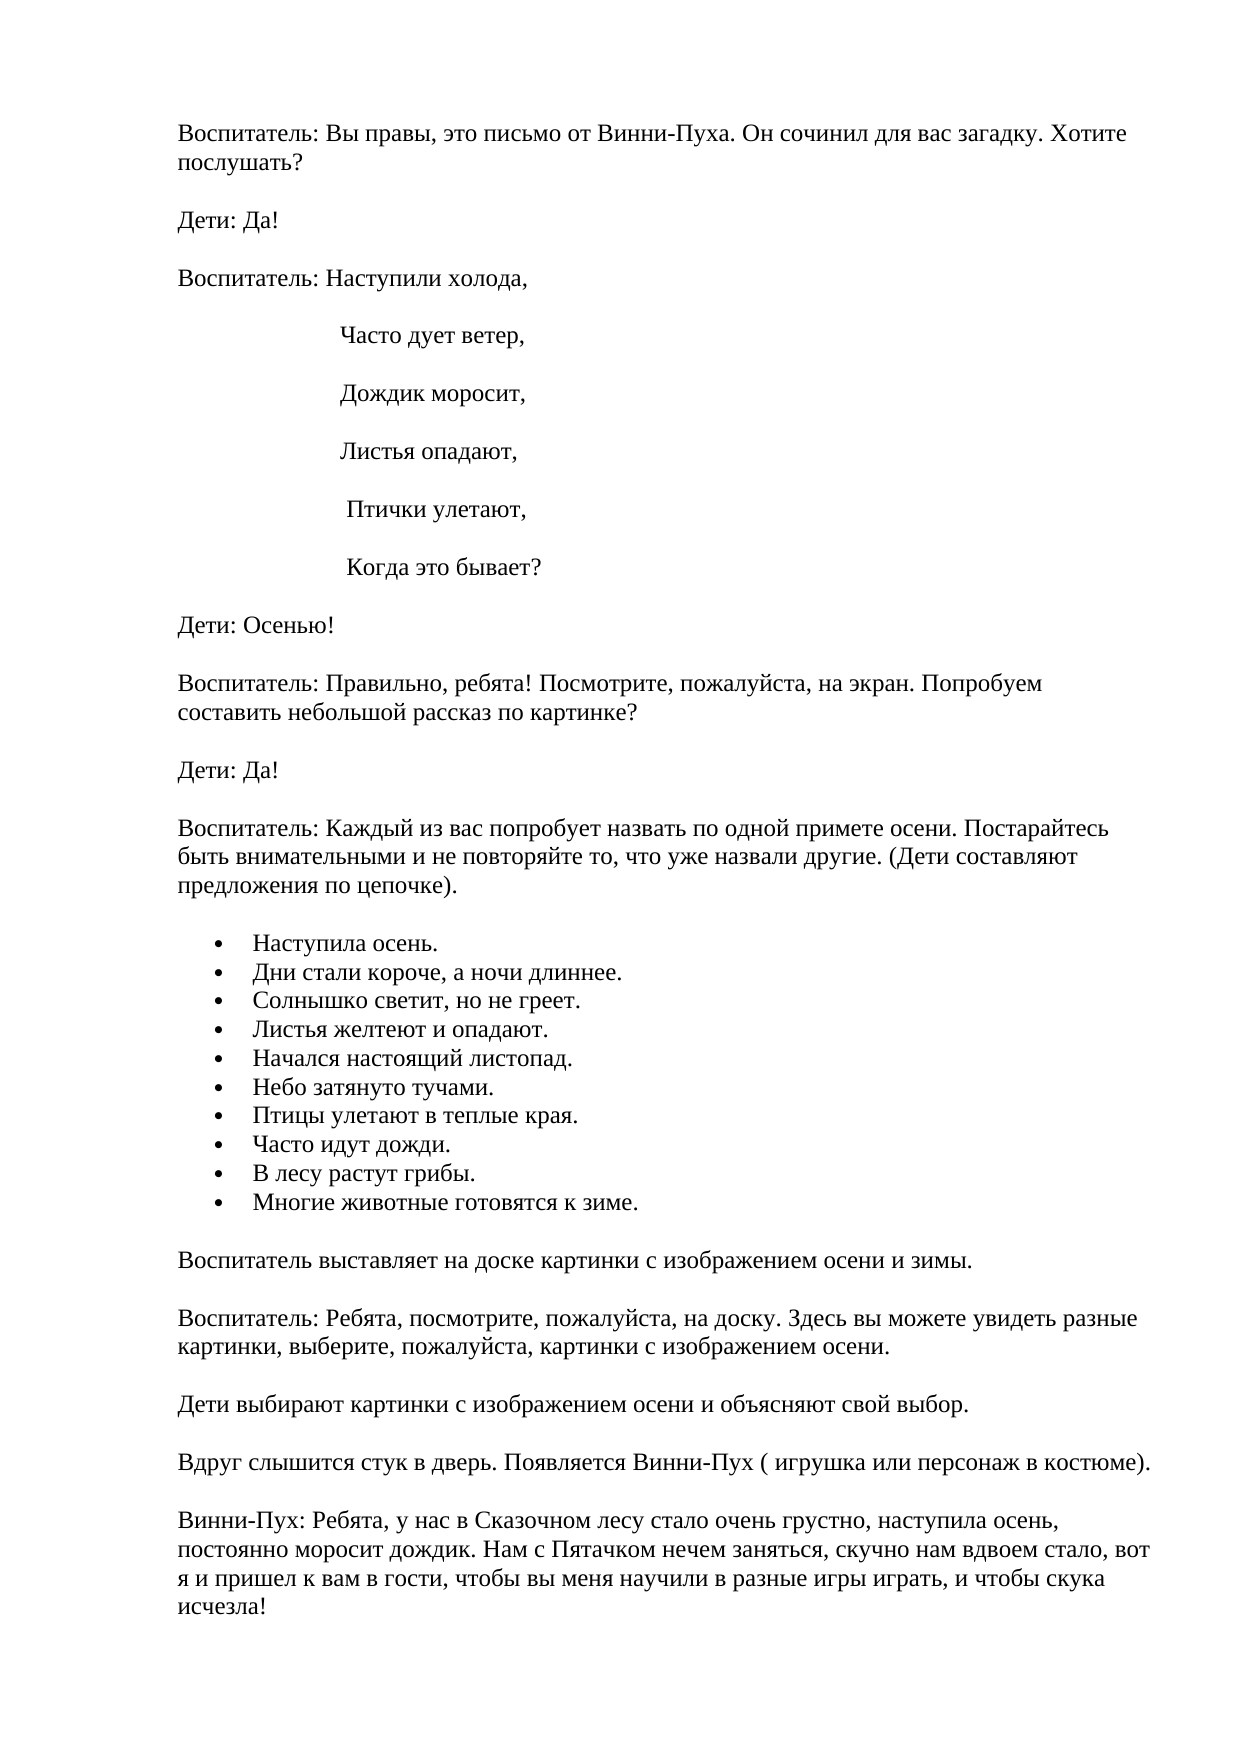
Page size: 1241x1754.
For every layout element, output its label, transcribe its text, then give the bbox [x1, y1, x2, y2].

list В лесу растут грибы. [215, 1158, 1152, 1187]
list Начался настоящий листопад. [215, 1043, 1152, 1072]
text Винни-Пух: Ребята, у нас в Сказочном лесу стало очень грустно, наступила осень, постоянно моросит дождик. Нам с Пятачком нечем заняться, скучно нам вдвоем стало, вот я и пришел к вам в гости, чтобы вы меня научили в разные игры играть, и чтобы скука исчезла! [177, 1505, 1152, 1620]
text Часто дует ветер, [177, 321, 1152, 349]
text Воспитатель выставляет на доске картинки с изображением осени и зимы. [177, 1245, 1152, 1273]
text Воспитатель: Вы правы, это письмо от Винни-Пуха. Он сочинил для вас загадку. Хотите послушать? [177, 118, 1152, 176]
text Воспитатель: Правильно, ребята! Посмотрите, пожалуйста, на экран. Попробуем составить небольшой рассказ по картинке? [177, 668, 1152, 726]
text Когда это бывает? [177, 552, 1152, 581]
list Листья желтеют и опадают. [215, 1014, 1152, 1043]
text Птички улетают, [177, 494, 1152, 523]
list Дни стали короче, а ночи длиннее. [215, 957, 1152, 986]
text Дети: Осенью! [177, 610, 1152, 639]
text Дети выбирают картинки с изображением осени и объясняют свой выбор. [177, 1389, 1152, 1418]
text Дети: Да! [177, 755, 1152, 783]
text Листья опадают, [177, 436, 1152, 465]
list Небо затянуто тучами. [215, 1072, 1152, 1101]
list Наступила осень. [215, 928, 1152, 957]
text Вдруг слышится стук в дверь. Появляется Винни-Пух ( игрушка или персонаж в костюме). [177, 1447, 1152, 1476]
list Часто идут дожди. [215, 1129, 1152, 1158]
text Воспитатель: Наступили холода, [177, 263, 1152, 291]
list Многие животные готовятся к зиме. [215, 1187, 1152, 1216]
list Птицы улетают в теплые края. [215, 1101, 1152, 1129]
text Дождик моросит, [177, 378, 1152, 407]
text Воспитатель: Каждый из вас попробует назвать по одной примете осени. Постарайтесь быть внимательными и не повторяйте то, что уже назвали другие. (Дети составляют предложения по цепочке). [177, 813, 1152, 899]
text Дети: Да! [177, 205, 1152, 233]
list Солнышко светит, но не греет. [215, 986, 1152, 1014]
text Воспитатель: Ребята, посмотрите, пожалуйста, на доску. Здесь вы можете увидеть разные картинки, выберите, пожалуйста, картинки с изображением осени. [177, 1303, 1152, 1360]
